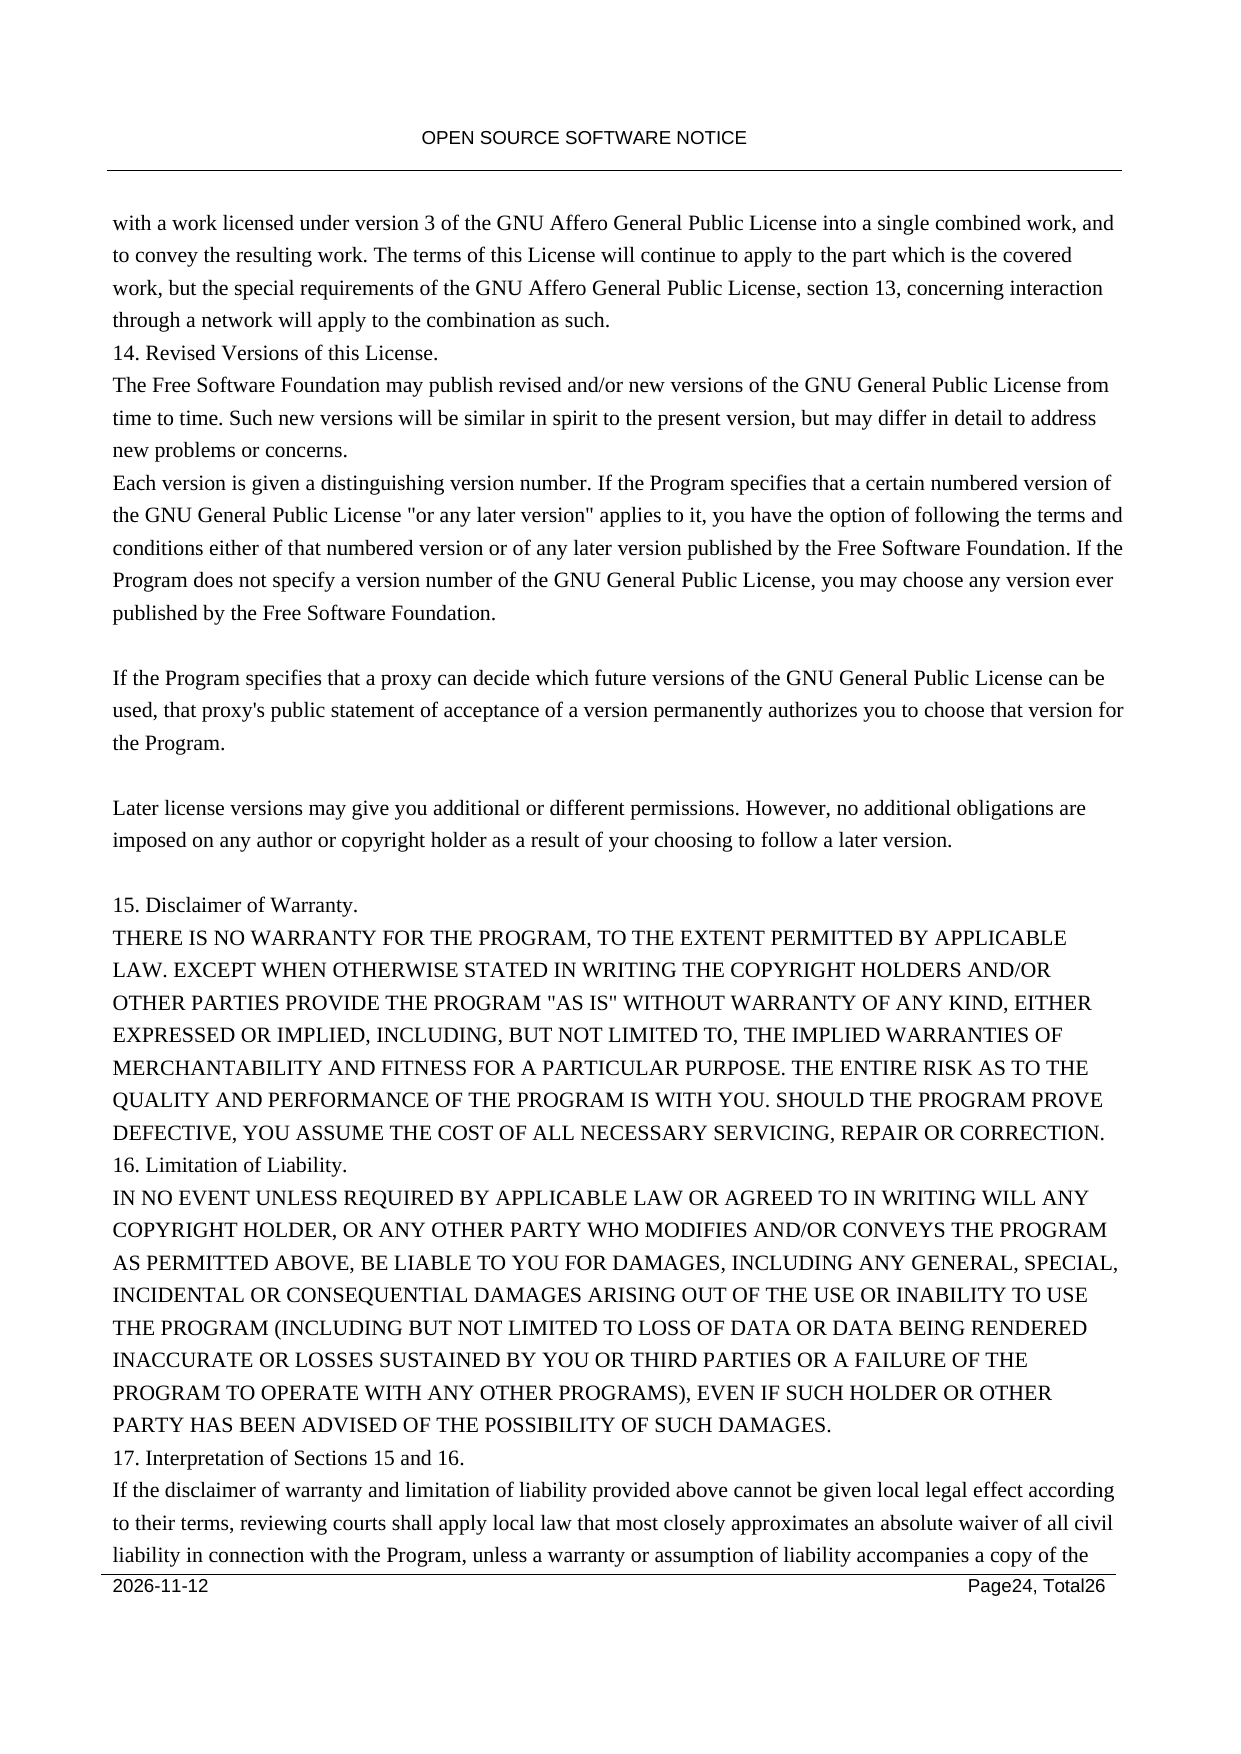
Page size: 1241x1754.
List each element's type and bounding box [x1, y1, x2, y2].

text [112, 206, 1128, 1571]
